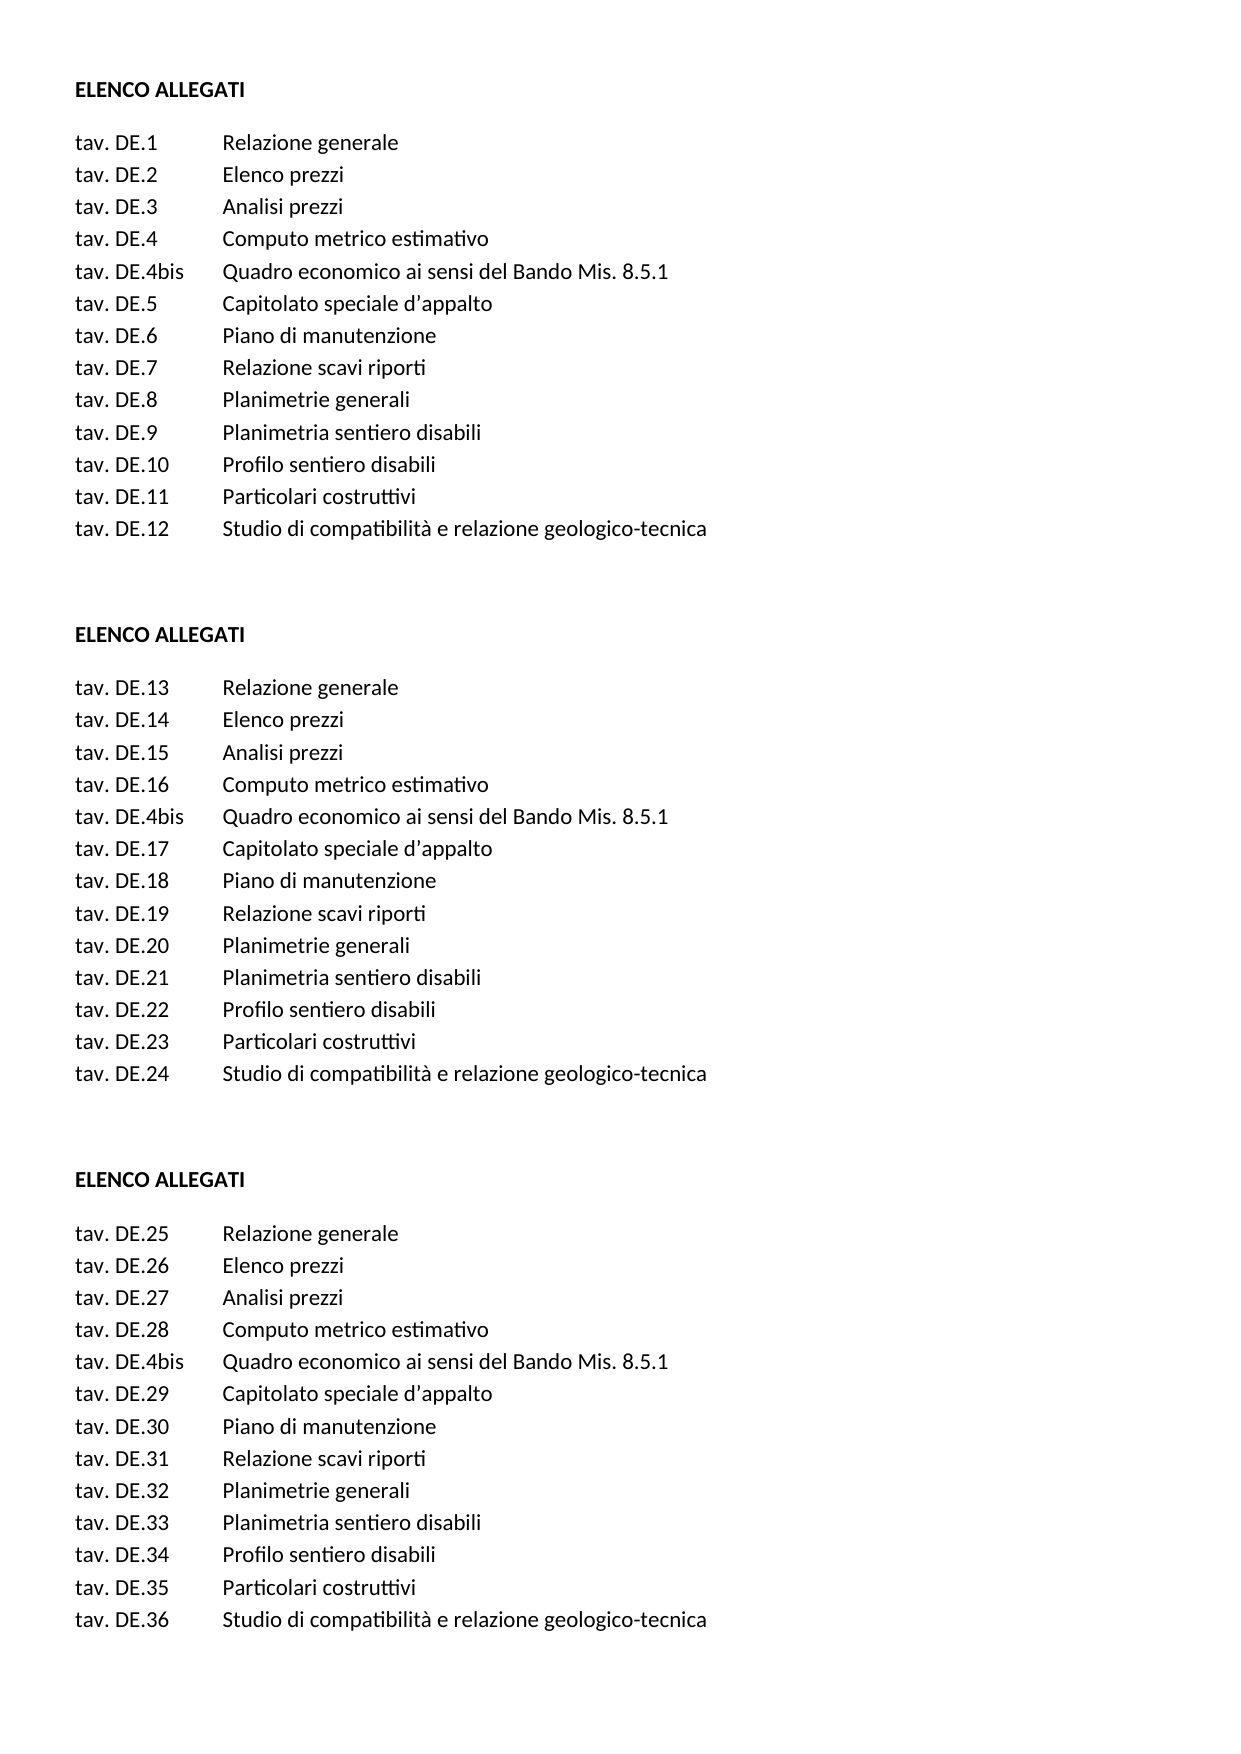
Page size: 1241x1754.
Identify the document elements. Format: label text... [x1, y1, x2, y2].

list Piano di manutenzione [75, 321, 1165, 349]
list Piano di manutenzione [75, 1412, 1165, 1440]
list Particolari costruttivi [75, 1573, 1165, 1601]
list Computo metrico estimativo [75, 1315, 1165, 1343]
list Planimetrie generali [75, 386, 1165, 413]
list Relazione generale [75, 673, 1165, 701]
list Profilo sentiero disabili [75, 1541, 1165, 1568]
list Elenco prezzi [75, 1251, 1165, 1279]
list Particolari costruttivi [75, 1027, 1165, 1055]
text ELENCO ALLEGATI [75, 75, 1165, 103]
list Capitolato speciale d’appalto [75, 834, 1165, 862]
list Relazione scavi riporti [75, 353, 1165, 381]
list Relazione generale [75, 1219, 1165, 1247]
list Elenco prezzi [75, 160, 1165, 188]
list Relazione scavi riporti [75, 899, 1165, 927]
list Planimetrie generali [75, 931, 1165, 959]
list Studio di compatibilità e relazione geologico-tecnica [75, 1059, 1165, 1088]
list Planimetria sentiero disabili [75, 1508, 1165, 1536]
list Planimetrie generali [75, 1476, 1165, 1504]
list Computo metrico estimativo [75, 770, 1165, 798]
text ELENCO ALLEGATI [75, 1166, 1165, 1194]
list Profilo sentiero disabili [75, 995, 1165, 1023]
text ELENCO ALLEGATI [75, 620, 1165, 648]
list Studio di compatibilità e relazione geologico-tecnica [75, 514, 1165, 542]
list Analisi prezzi [75, 1283, 1165, 1311]
list Planimetria sentiero disabili [75, 963, 1165, 991]
list Studio di compatibilità e relazione geologico-tecnica [75, 1605, 1165, 1633]
list Capitolato speciale d’appalto [75, 289, 1165, 317]
list Computo metrico estimativo [75, 224, 1165, 253]
list Relazione scavi riporti [75, 1444, 1165, 1472]
list Analisi prezzi [75, 738, 1165, 766]
list Capitolato speciale d’appalto [75, 1379, 1165, 1408]
list tav. DE.4bis Quadro economico ai sensi del Bando Mis. 8.5.1 [75, 1347, 1165, 1375]
list Elenco prezzi [75, 706, 1165, 733]
list Particolari costruttivi [75, 482, 1165, 510]
list tav. DE.4bis Quadro economico ai sensi del Bando Mis. 8.5.1 [75, 802, 1165, 830]
list Piano di manutenzione [75, 866, 1165, 894]
list Profilo sentiero disabili [75, 450, 1165, 478]
list Relazione generale [75, 128, 1165, 156]
list tav. DE.4bis Quadro economico ai sensi del Bando Mis. 8.5.1 [75, 257, 1165, 285]
list Planimetria sentiero disabili [75, 418, 1165, 446]
list Analisi prezzi [75, 192, 1165, 220]
